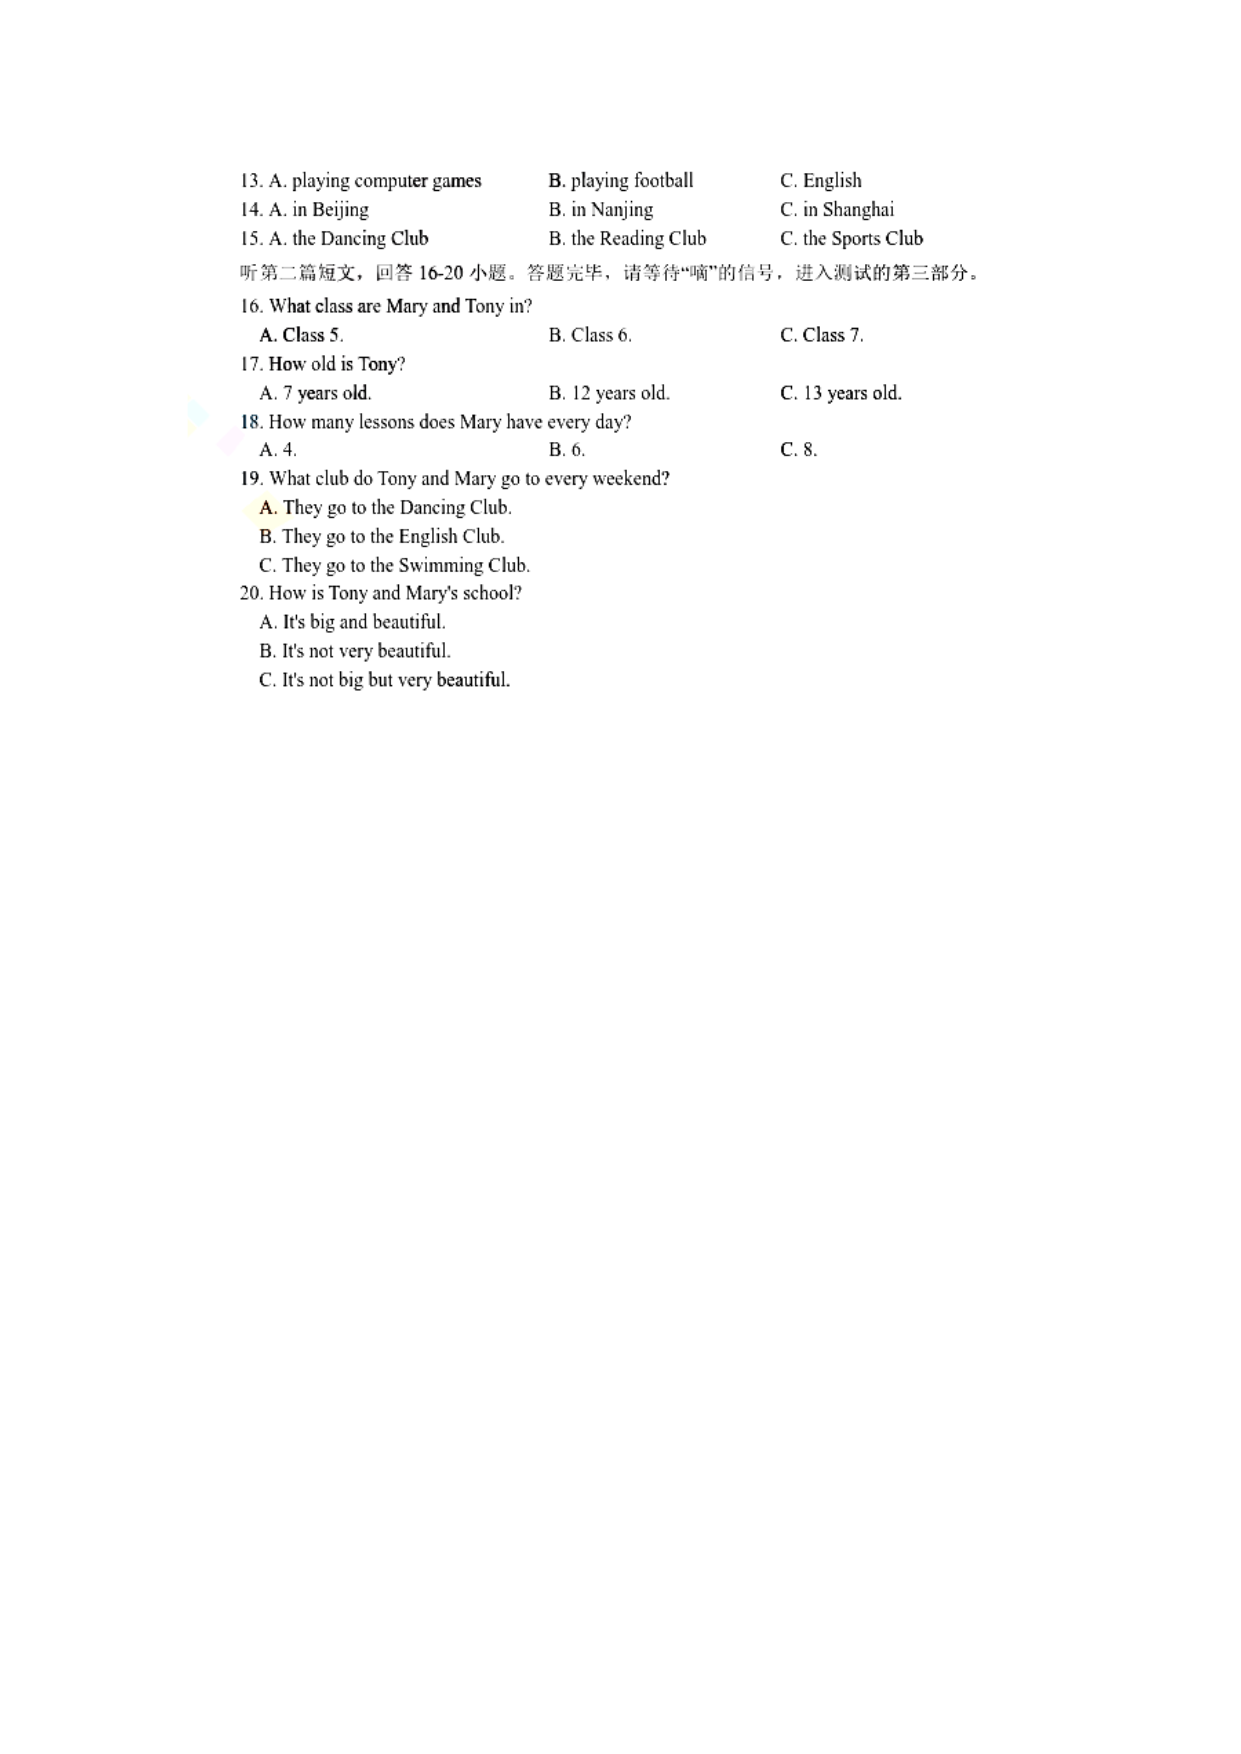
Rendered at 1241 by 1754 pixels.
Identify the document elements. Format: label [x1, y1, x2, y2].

picture [187, 162, 1053, 750]
